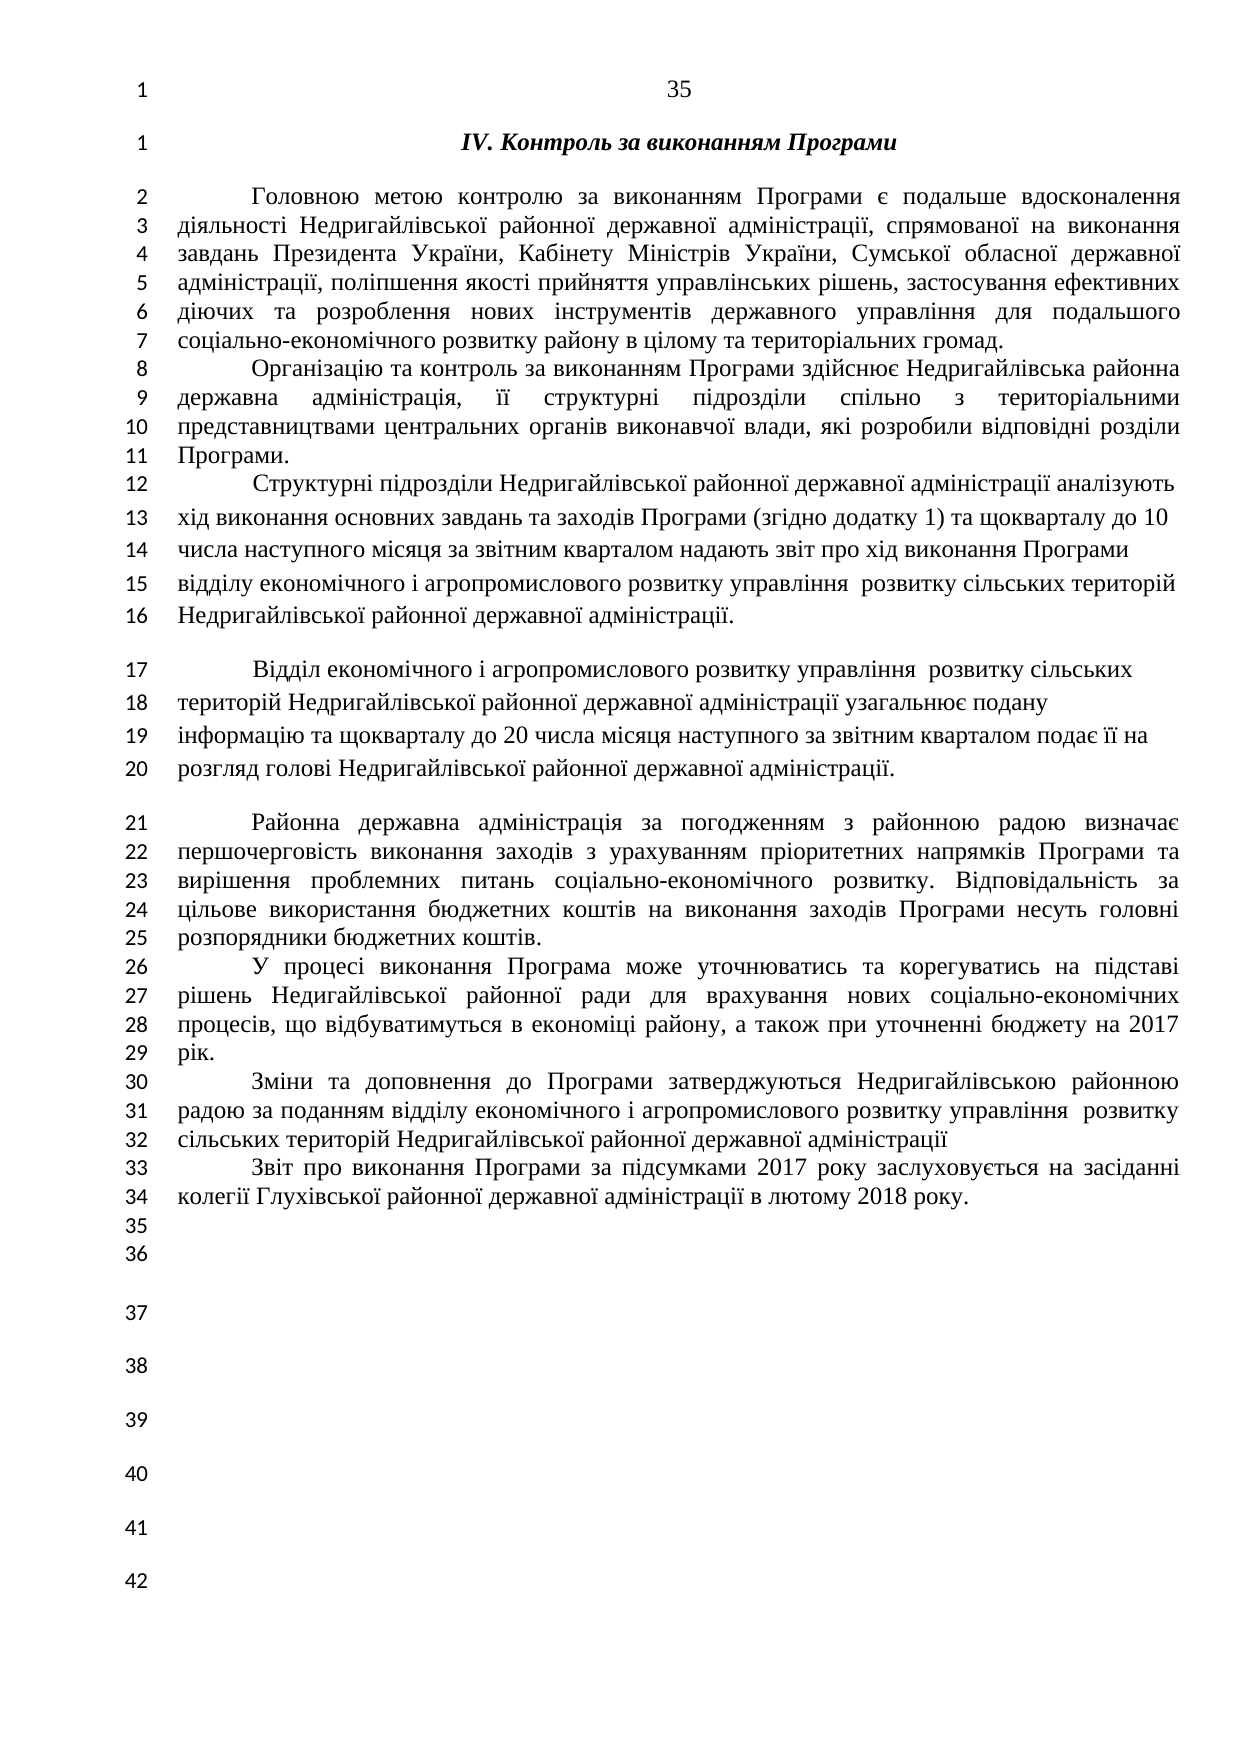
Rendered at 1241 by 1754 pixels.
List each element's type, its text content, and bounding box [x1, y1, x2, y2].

text Районна державна адміністрація за погодженням з районною радою визначає першочерговість виконання заходів з урахуванням пріоритетних напрямків Програми та вирішення проблемних питань соціально-економічного розвитку. Відповідальність за цільове використання бюджетних коштів на виконання заходів Програми несуть головні розпорядники бюджетних коштів. [177, 807, 1180, 951]
text Структурні підрозділи Недригайлівської районної державної адміністрації аналізують хід виконання основних завдань та заходів Програми (згідно додатку 1) та щокварталу до 10 числа наступного місяця за звітним кварталом надають звіт про хід виконання Програми відділу економічного і агропромислового розвитку управління розвитку сільських територій Недригайлівської районної державної адміністрації. [177, 468, 1181, 629]
text Відділ економічного і агропромислового розвитку управління розвитку сільських територій Недригайлівської районної державної адміністрації узагальнює подану інформацію та щокварталу до 20 числа місяця наступного за звітним кварталом подає її на розгляд голові Недригайлівської районної державної адміністрації. [177, 654, 1181, 782]
text ІV. Контроль за виконанням Програми [177, 127, 1181, 156]
text Зміни та доповнення до Програми затверджуються Недригайлівською районною радою за поданням відділу економічного і агропромислового розвитку управління розвитку сільських територій Недригайлівської районної державної адміністрації [177, 1066, 1180, 1152]
text Організацію та контроль за виконанням Програми здійснює Недригайлівська районна державна адміністрація, її структурні підрозділи спільно з територіальними представництвами центральних органів виконавчої влади, які розробили відповідні розділи Програми. [177, 353, 1181, 468]
text Головною метою контролю за виконанням Програми є подальше вдосконалення діяльності Недригайлівської районної державної адміністрації, спрямованої на виконання завдань Президента України, Кабінету Міністрів України, Сумської обласної державної адміністрації, поліпшення якості прийняття управлінських рішень, застосування ефективних діючих та розроблення нових інструментів державного управління для подальшого соціально-економічного розвитку району в цілому та територіальних громад. [177, 181, 1181, 353]
text Звіт про виконання Програми за підсумками 2017 року заслуховується на засіданні колегії Глухівської районної державної адміністрації в лютому 2018 року. [177, 1152, 1181, 1210]
text У процесі виконання Програма може уточнюватись та корегуватись на підставі рішень Недигайлівської районної ради для врахування нових соціально-економічних процесів, що відбуватимуться в економіці району, а також при уточненні бюджету на 2017 рік. [177, 951, 1180, 1066]
